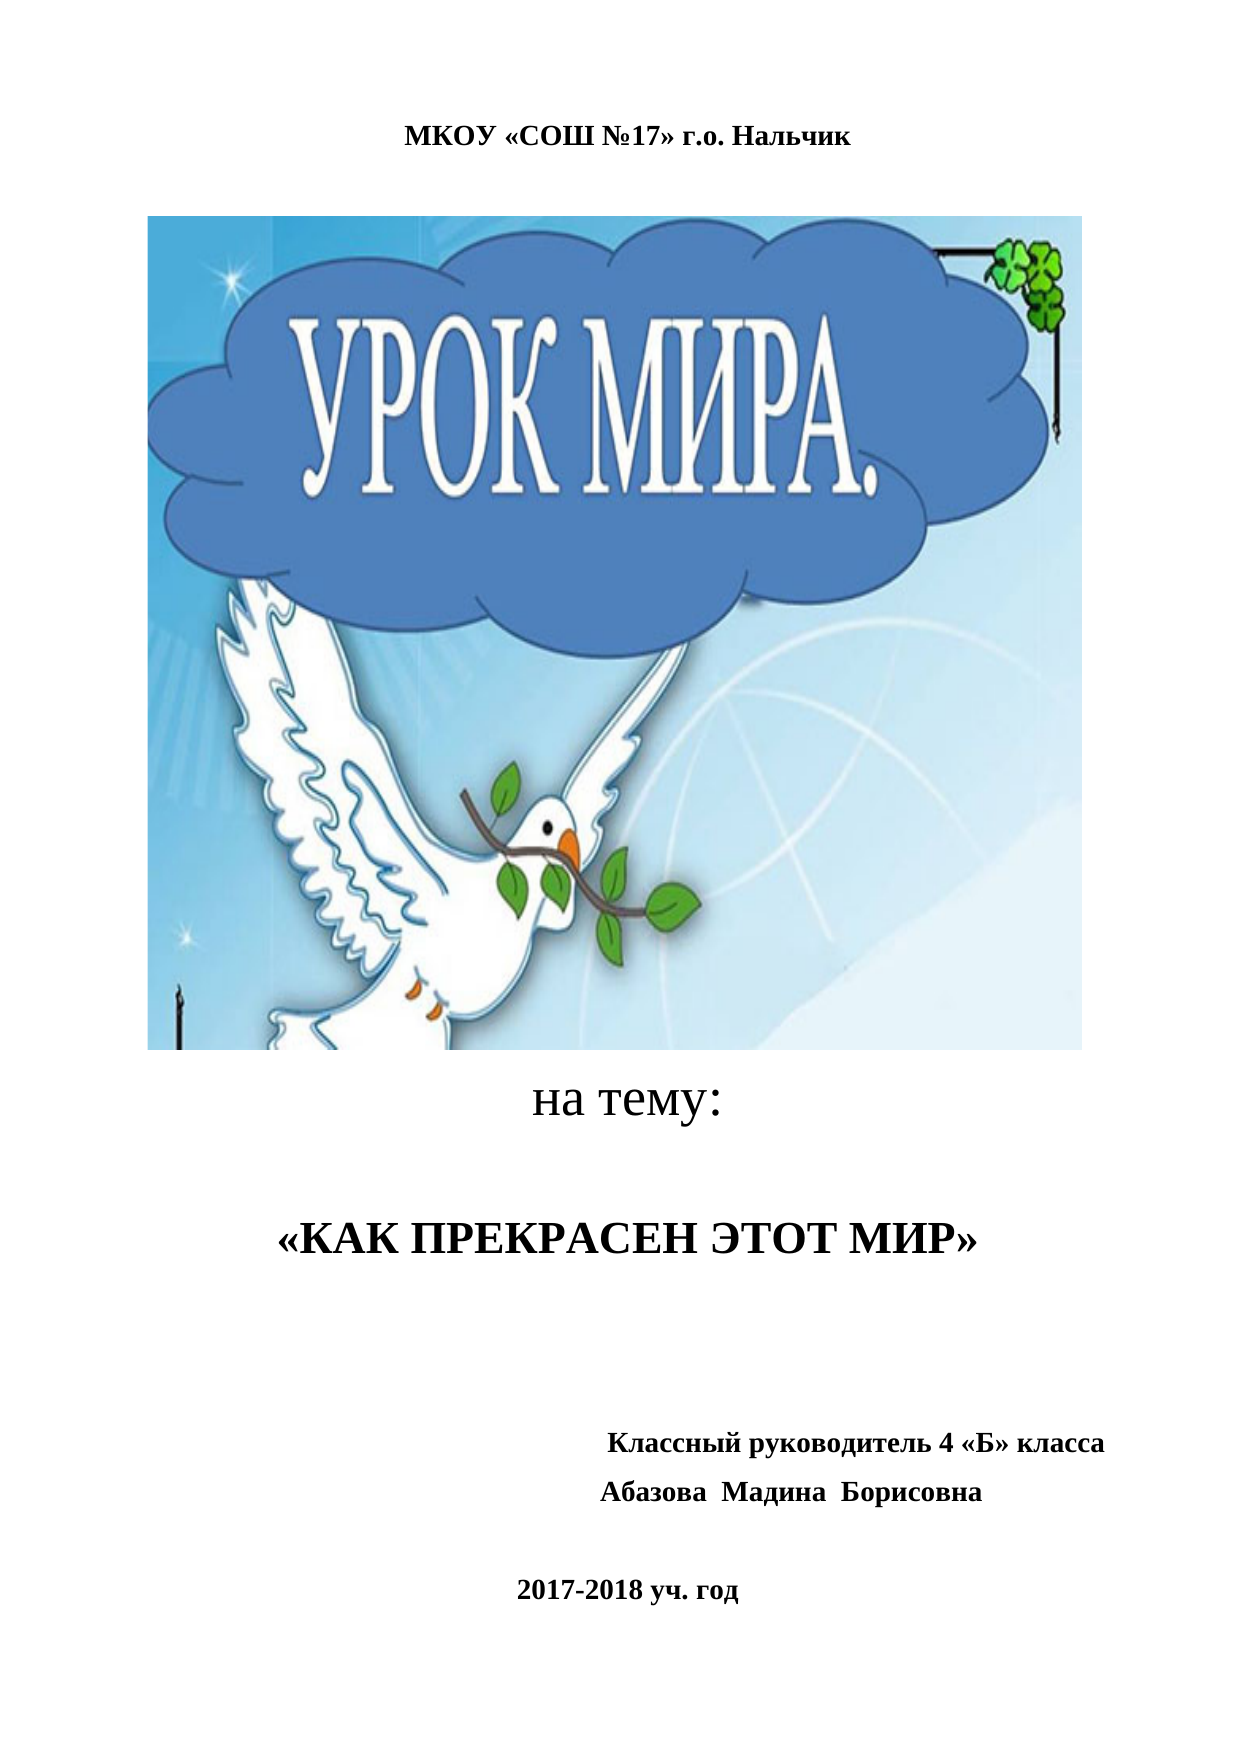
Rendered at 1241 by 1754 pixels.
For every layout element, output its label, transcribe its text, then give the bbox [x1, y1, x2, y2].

text Абазова Мадина Борисовна [148, 1474, 1107, 1508]
text на тему: [148, 1065, 1107, 1127]
text Классный руководитель 4 «Б» класса [148, 1425, 1107, 1458]
picture [147, 216, 1082, 1050]
text 2017-2018 уч. год [148, 1572, 1107, 1606]
text МКОУ «СОШ №17» г.о. Нальчик [148, 118, 1107, 152]
text «КАК ПРЕКРАСЕН ЭТОТ МИР» [148, 1211, 1107, 1264]
